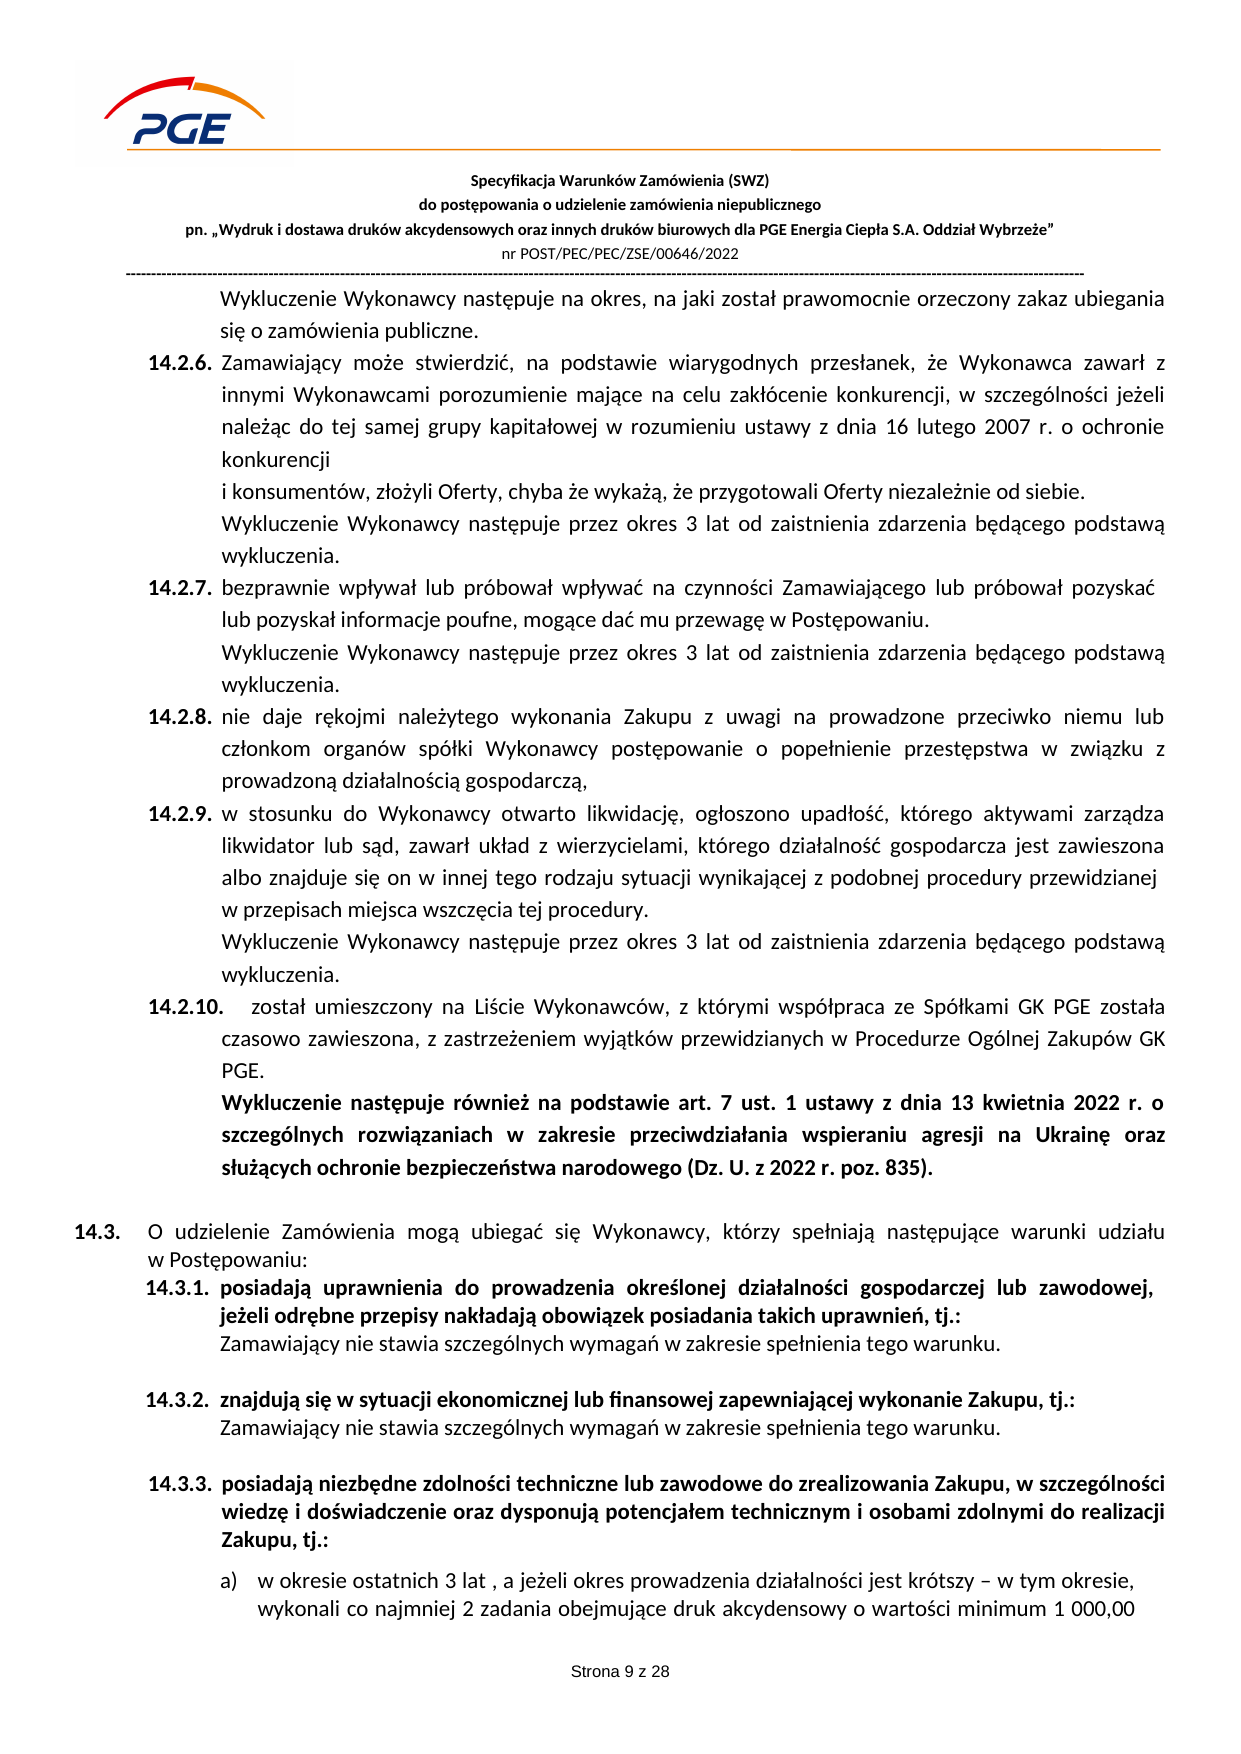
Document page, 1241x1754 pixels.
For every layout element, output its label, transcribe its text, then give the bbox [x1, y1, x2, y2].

list Wykluczenie Wykonawcy następuje przez okres 3 lat od zaistnienia zdarzenia będącego podstawą wykluczenia. [221, 927, 1166, 988]
list Wykluczenie Wykonawcy następuje na okres, na jaki został prawomocnie orzeczony zakaz ubiegania się o zamówienia publiczne. [220, 284, 1166, 344]
picture [75, 60, 294, 167]
list Zamawiający nie stawia szczególnych wymagań w zakresie spełnienia tego warunku. [220, 1413, 1137, 1441]
text 14.3.3. posiadają niezbędne zdolności techniczne lub zawodowe do zrealizowania Zakupu, w szczególności wiedzę i doświadczenie oraz dysponują potencjałem technicznym i osobami zdolnymi do realizacji Zakupu, tj.: [148, 1469, 1166, 1553]
list Wykluczenie Wykonawcy następuje przez okres 3 lat od zaistnienia zdarzenia będącego podstawą wykluczenia. [221, 509, 1166, 569]
list bezprawnie wpływał lub próbował wpływać na czynności Zamawiającego lub próbował pozyskać lub pozyskał informacje poufne, mogące dać mu przewagę w Postępowaniu. [148, 573, 1166, 634]
list Zamawiający nie stawia szczególnych wymagań w zakresie spełnienia tego warunku. [220, 1329, 1137, 1357]
list znajdują się w sytuacji ekonomicznej lub finansowej zapewniającej wykonanie Zakupu, tj.: [145, 1385, 1166, 1413]
list Wykluczenie Wykonawcy następuje przez okres 3 lat od zaistnienia zdarzenia będącego podstawą wykluczenia. [221, 638, 1166, 698]
list został umieszczony na Liście Wykonawców, z którymi współpraca ze Spółkami GK PGE została czasowo zawieszona, z zastrzeżeniem wyjątków przewidzianych w Procedurze Ogólnej Zakupów GK PGE. [148, 992, 1166, 1084]
list posiadają uprawnienia do prowadzenia określonej działalności gospodarczej lub zawodowej, jeżeli odrębne przepisy nakładają obowiązek posiadania takich uprawnień, tj.: [145, 1273, 1166, 1329]
list Wykluczenie następuje również na podstawie art. 7 ust. 1 ustawy z dnia 13 kwietnia 2022 r. o szczególnych rozwiązaniach w zakresie przeciwdziałania wspieraniu agresji na Ukrainę oraz służących ochronie bezpieczeństwa narodowego (Dz. U. z 2022 r. poz. 835). [221, 1088, 1166, 1181]
list Zamawiający może stwierdzić, na podstawie wiarygodnych przesłanek, że Wykonawca zawarł z innymi Wykonawcami porozumienie mające na celu zakłócenie konkurencji, w szczególności jeżeli należąc do tej samej grupy kapitałowej w rozumieniu ustawy z dnia 16 lutego 2007 r. o ochronie konkurencji i konsumentów, złożyli Oferty, chyba że wykażą, że przygotowali Oferty niezależnie od siebie. [148, 348, 1166, 505]
list w stosunku do Wykonawcy otwarto likwidację, ogłoszono upadłość, którego aktywami zarządza likwidator lub sąd, zawarł układ z wierzycielami, którego działalność gospodarcza jest zawieszona albo znajduje się on w innej tego rodzaju sytuacji wynikającej z podobnej procedury przewidzianej w przepisach miejsca wszczęcia tej procedury. [148, 799, 1166, 923]
list O udzielenie Zamówienia mogą ubiegać się Wykonawcy, którzy spełniają następujące warunki udziału w Postępowaniu: [74, 1217, 1166, 1273]
list nie daje rękojmi należytego wykonania Zakupu z uwagi na prowadzone przeciwko niemu lub członkom organów spółki Wykonawcy postępowanie o popełnienie przestępstwa w związku z prowadzoną działalnością gospodarczą, [148, 702, 1166, 794]
